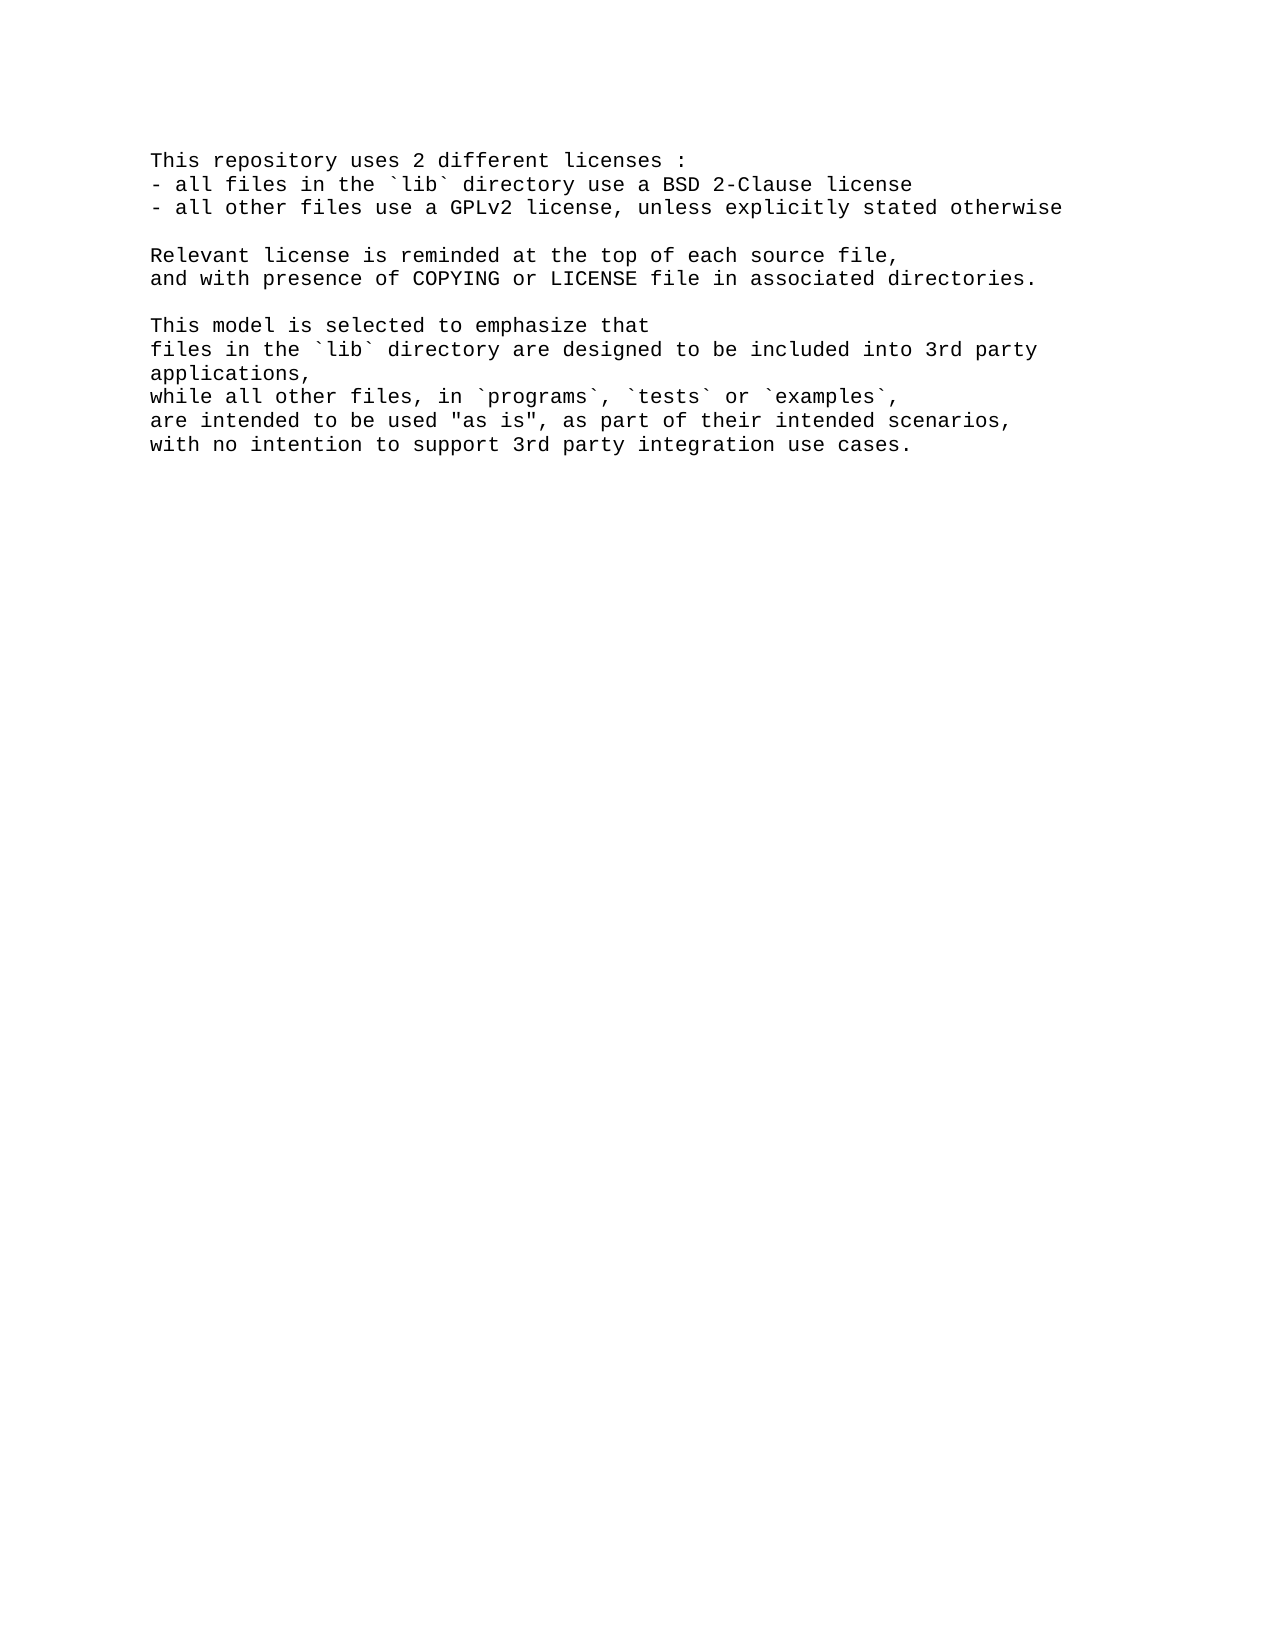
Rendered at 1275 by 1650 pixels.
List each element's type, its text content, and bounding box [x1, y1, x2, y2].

text while all other files, in `programs`, `tests` or `examples`, [150, 386, 1125, 410]
text - all other files use a GPLv2 license, unless explicitly stated otherwise [150, 197, 1125, 221]
text and with presence of COPYING or LICENSE file in associated directories. [150, 268, 1125, 292]
text with no intention to support 3rd party integration use cases. [150, 434, 1125, 457]
text files in the `lib` directory are designed to be included into 3rd party applications, [150, 339, 1125, 386]
text This model is selected to emphasize that [150, 316, 1125, 339]
text - all files in the `lib` directory use a BSD 2-Clause license [150, 174, 1125, 197]
text Relevant license is reminded at the top of each source file, [150, 244, 1125, 268]
text are intended to be used "as is", as part of their intended scenarios, [150, 410, 1125, 434]
text This repository uses 2 different licenses : [150, 150, 1125, 174]
